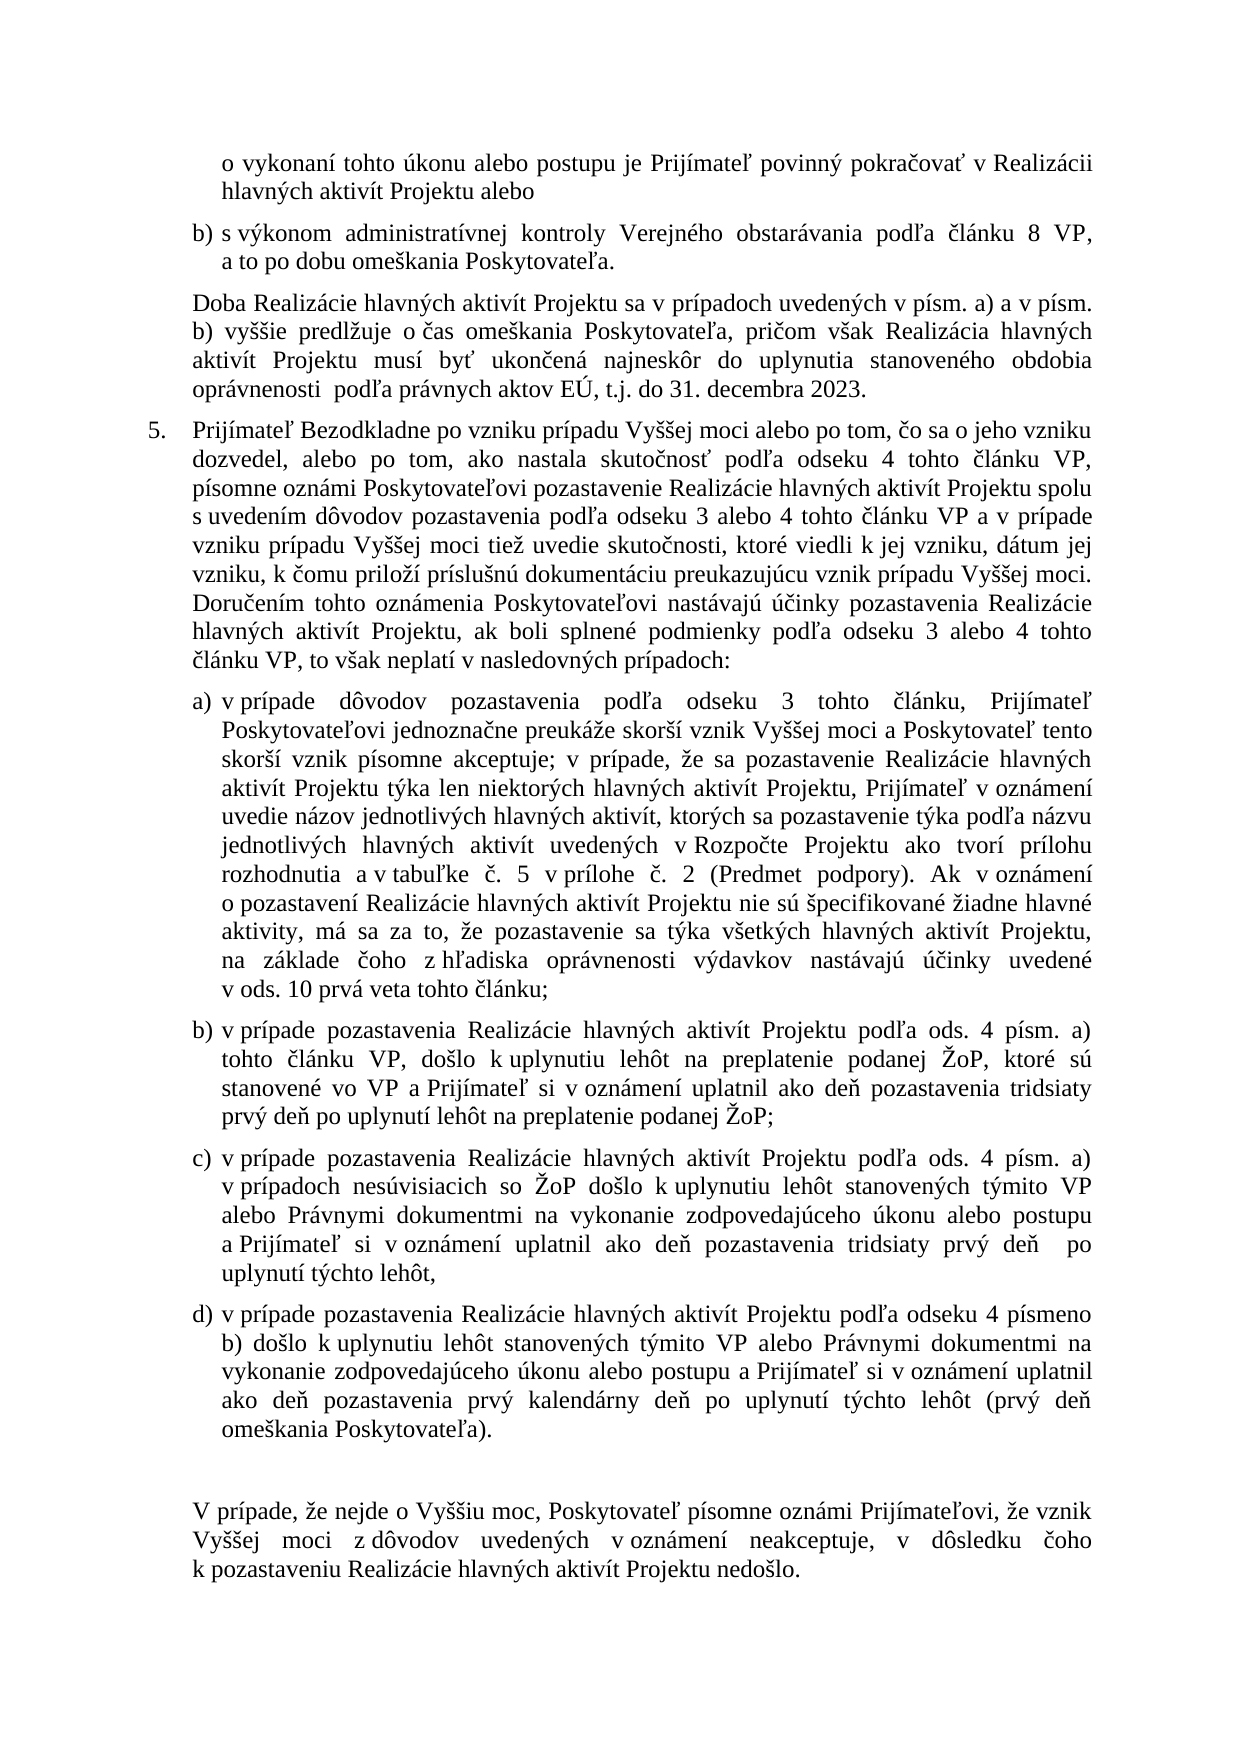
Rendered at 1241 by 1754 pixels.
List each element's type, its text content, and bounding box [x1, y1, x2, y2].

list Prijímateľ Bezodkladne po vzniku prípadu Vyššej moci alebo po tom, čo sa o jeho vzniku dozvedel, alebo po tom, ako nastala skutočnosť podľa odseku 4 tohto článku VP, písomne oznámi Poskytovateľovi pozastavenie Realizácie hlavných aktivít Projektu spolu s uvedením dôvodov pozastavenia podľa odseku 3 alebo 4 tohto článku VP a v prípade vzniku prípadu Vyššej moci tiež uvedie skutočnosti, ktoré viedli k jej vzniku, dátum jej vzniku, k čomu priloží príslušnú dokumentáciu preukazujúcu vznik prípadu Vyššej moci. Doručením tohto oznámenia Poskytovateľovi nastávajú účinky pozastavenia Realizácie hlavných aktivít Projektu, ak boli splnené podmienky podľa odseku 3 alebo 4 tohto článku VP, to však neplatí v nasledovných prípadoch: [148, 415, 1093, 674]
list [192, 148, 1093, 205]
list v prípade pozastavenia Realizácie hlavných aktivít Projektu podľa ods. 4 písm. a) tohto článku VP, došlo k uplynutiu lehôt na preplatenie podanej ŽoP, ktoré sú stanovené vo VP a Prijímateľ si v oznámení uplatnil ako deň pozastavenia tridsiaty prvý deň po uplynutí lehôt na preplatenie podanej ŽoP; [192, 1015, 1093, 1130]
text V prípade, že nejde o Vyššiu moc, Poskytovateľ písomne oznámi Prijímateľovi, že vznik Vyššej moci z dôvodov uvedených v oznámení neakceptuje, v dôsledku čoho k pozastaveniu Realizácie hlavných aktivít Projektu nedošlo. [192, 1496, 1093, 1583]
list s výkonom administratívnej kontroly Verejného obstarávania podľa článku 8 VP, a to po dobu omeškania Poskytovateľa. [192, 218, 1093, 275]
list v prípade pozastavenia Realizácie hlavných aktivít Projektu podľa odseku 4 písmeno b) došlo k uplynutiu lehôt stanovených týmito VP alebo Právnymi dokumentmi na vykonanie zodpovedajúceho úkonu alebo postupu a Prijímateľ si v oznámení uplatnil ako deň pozastavenia prvý kalendárny deň po uplynutí týchto lehôt (prvý deň omeškania Poskytovateľa). [192, 1299, 1093, 1443]
text Doba Realizácie hlavných aktivít Projektu sa v prípadoch uvedených v písm. a) a v písm. b) vyššie predlžuje o čas omeškania Poskytovateľa, pričom však Realizácia hlavných aktivít Projektu musí byť ukončená najneskôr do uplynutia stanoveného obdobia oprávnenosti podľa právnych aktov EÚ, t.j. do 31. decembra 2023. [192, 288, 1093, 403]
list v prípade dôvodov pozastavenia podľa odseku 3 tohto článku, Prijímateľ Poskytovateľovi jednoznačne preukáže skorší vznik Vyššej moci a Poskytovateľ tento skorší vznik písomne akceptuje; v prípade, že sa pozastavenie Realizácie hlavných aktivít Projektu týka len niektorých hlavných aktivít Projektu, Prijímateľ v oznámení uvedie názov jednotlivých hlavných aktivít, ktorých sa pozastavenie týka podľa názvu jednotlivých hlavných aktivít uvedených v Rozpočte Projektu ako tvorí prílohu rozhodnutia a v tabuľke č. 5 v prílohe č. 2 (Predmet podpory). Ak v oznámení o pozastavení Realizácie hlavných aktivít Projektu nie sú špecifikované žiadne hlavné aktivity, má sa za to, že pozastavenie sa týka všetkých hlavných aktivít Projektu, na základe čoho z hľadiska oprávnenosti výdavkov nastávajú účinky uvedené v ods. 10 prvá veta tohto článku; [192, 686, 1093, 1003]
list v prípade pozastavenia Realizácie hlavných aktivít Projektu podľa ods. 4 písm. a) v prípadoch nesúvisiacich so ŽoP došlo k uplynutiu lehôt stanovených týmito VP alebo Právnymi dokumentmi na vykonanie zodpovedajúceho úkonu alebo postupu a Prijímateľ si v oznámení uplatnil ako deň pozastavenia tridsiaty prvý deň po uplynutí týchto lehôt, [192, 1143, 1093, 1286]
